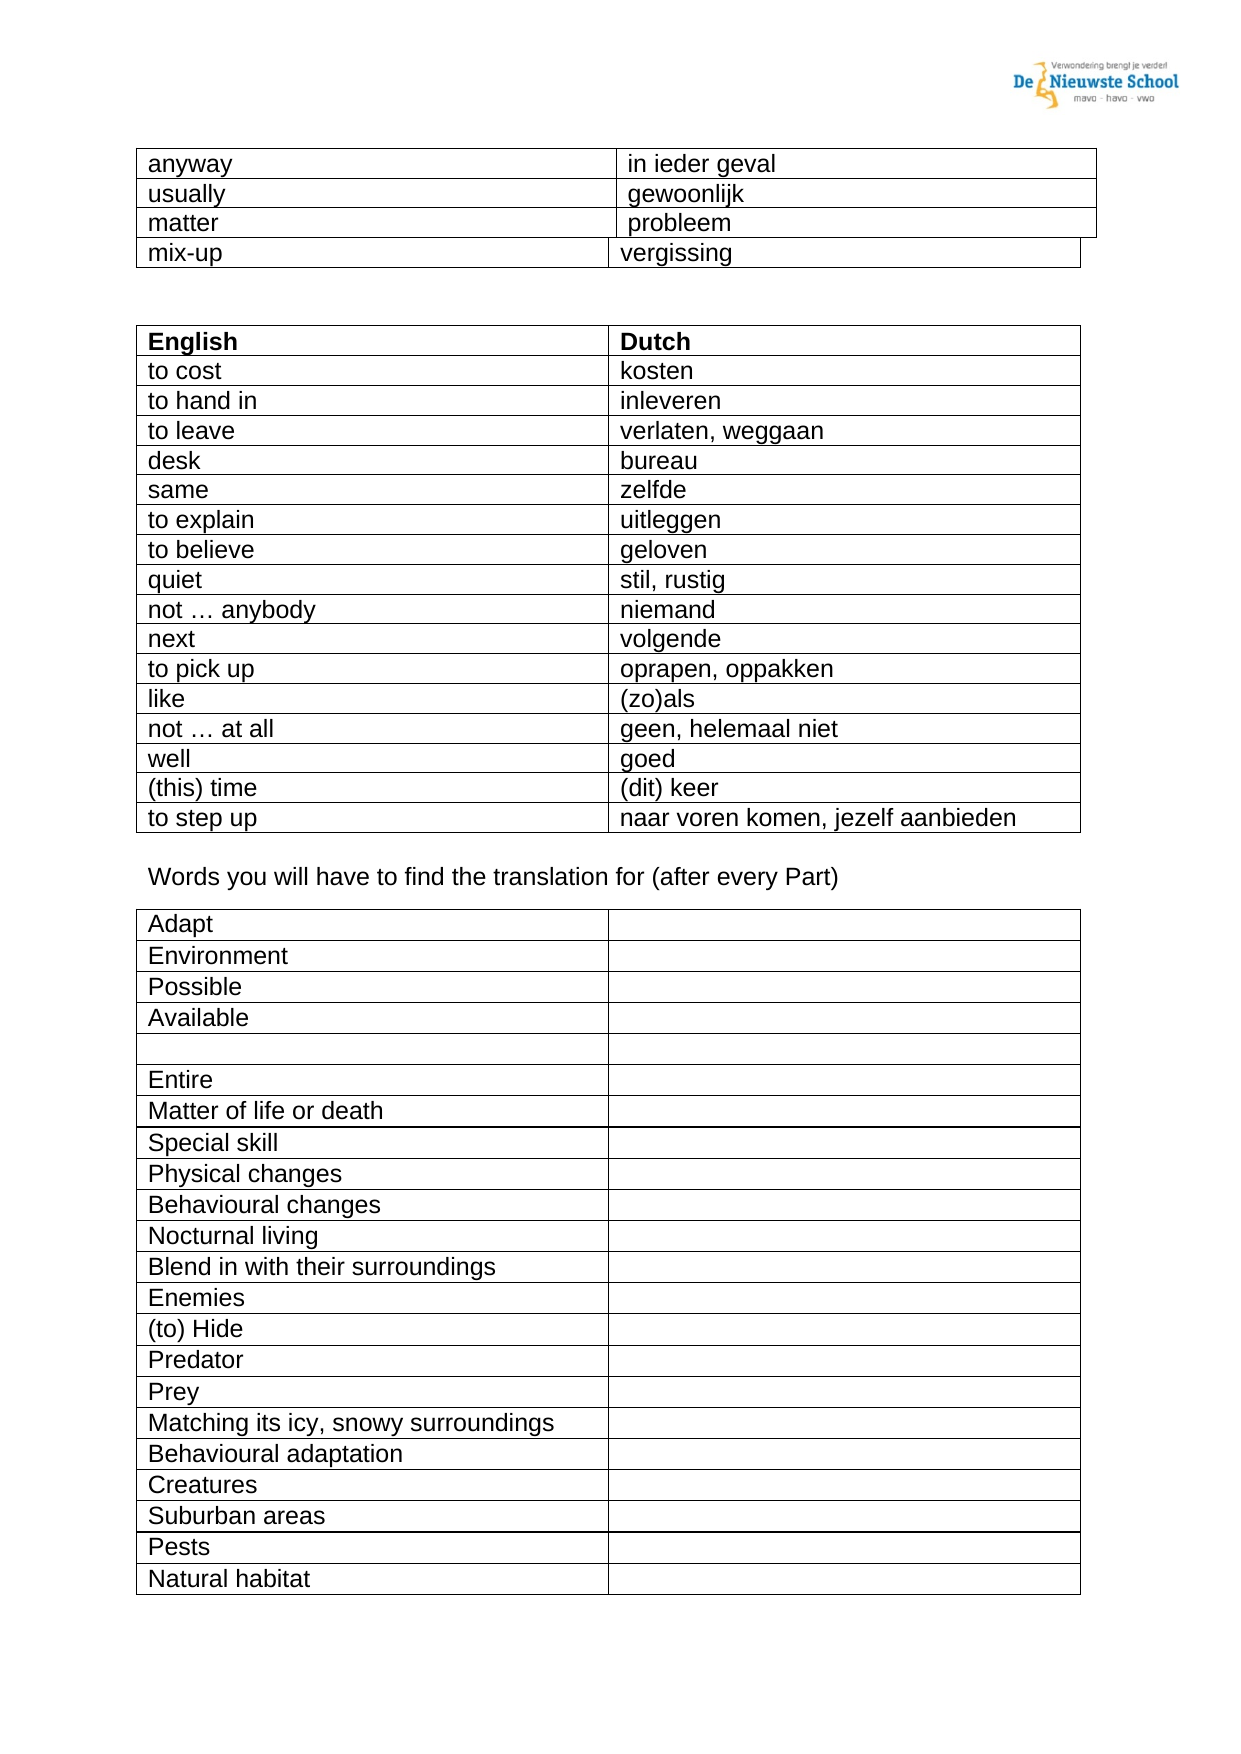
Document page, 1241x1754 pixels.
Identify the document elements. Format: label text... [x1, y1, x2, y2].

table_cell [609, 1283, 1080, 1313]
table_cell not … anybody [137, 595, 608, 623]
table_cell Environment [137, 941, 608, 971]
table_cell usually [137, 179, 616, 207]
table_cell uitleggen [609, 505, 1080, 534]
table_cell goed [609, 744, 1080, 772]
table_cell Suburban areas [137, 1501, 608, 1531]
table_cell Physical changes [137, 1159, 608, 1189]
table_cell to believe [137, 535, 608, 564]
table_header Adapt [137, 910, 608, 939]
table_cell [609, 1159, 1080, 1189]
table_cell to leave [137, 416, 608, 444]
table_cell [609, 1408, 1080, 1438]
table_cell [609, 1346, 1080, 1376]
table_cell to explain [137, 505, 608, 534]
table_cell [609, 1190, 1080, 1220]
table_cell quiet [137, 565, 608, 593]
table_header Dutch [609, 326, 1080, 355]
table_cell next [137, 624, 608, 653]
table_cell zelfde [609, 475, 1080, 504]
table_cell [609, 1003, 1080, 1033]
table_cell well [137, 744, 608, 772]
table_cell Possible [137, 972, 608, 1002]
table_cell verlaten, weggaan [609, 416, 1080, 444]
table_cell mix-up [137, 238, 608, 267]
table_header English [137, 326, 608, 355]
table_cell inleveren [609, 386, 1080, 415]
table_cell stil, rustig [609, 565, 1080, 593]
table_cell Natural habitat [137, 1564, 608, 1594]
table_cell bureau [609, 446, 1080, 474]
table_cell [609, 972, 1080, 1002]
table_cell (to) Hide [137, 1314, 608, 1344]
table_cell (zo)als [609, 684, 1080, 713]
table_cell [609, 1533, 1080, 1562]
table_cell [609, 1221, 1080, 1251]
table_cell (dit) keer [609, 773, 1080, 802]
table_cell like [137, 684, 608, 713]
table_cell niemand [609, 595, 1080, 623]
text Words you will have to find the translation for (after every Part) [148, 862, 1092, 890]
table_cell Entire [137, 1065, 608, 1095]
table_cell Special skill [137, 1128, 608, 1158]
table_cell [609, 941, 1080, 971]
table_cell Matter of life or death [137, 1096, 608, 1126]
table_cell same [137, 475, 608, 504]
table_cell Matching its icy, snowy surroundings [137, 1408, 608, 1438]
table_cell Enemies [137, 1283, 608, 1313]
table_cell [609, 1564, 1080, 1594]
table_cell volgende [609, 624, 1080, 653]
table_cell Nocturnal living [137, 1221, 608, 1251]
table_cell kosten [609, 356, 1080, 385]
table_cell Behavioural changes [137, 1190, 608, 1220]
table_cell to hand in [137, 386, 608, 415]
table_cell [609, 1096, 1080, 1126]
table_cell Blend in with their surroundings [137, 1252, 608, 1282]
table_cell (this) time [137, 773, 608, 802]
table_cell to pick up [137, 654, 608, 683]
table_cell Creatures [137, 1470, 608, 1500]
table_cell [609, 1065, 1080, 1095]
table_cell [609, 1128, 1080, 1158]
table_cell Pests [137, 1533, 608, 1562]
table_cell oprapen, oppakken [609, 654, 1080, 683]
table_cell to step up [137, 803, 608, 832]
table_cell [609, 1252, 1080, 1282]
table_cell [609, 1501, 1080, 1531]
table_cell geen, helemaal niet [609, 714, 1080, 742]
table_cell [609, 1470, 1080, 1500]
table_cell [609, 1439, 1080, 1469]
table_cell Predator [137, 1346, 608, 1376]
table_cell vergissing [609, 238, 1080, 267]
table_cell gewoonlijk [617, 179, 1096, 207]
picture [1010, 51, 1181, 115]
table_cell matter [137, 208, 616, 237]
table_cell Prey [137, 1377, 608, 1407]
table_cell to cost [137, 356, 608, 385]
table_cell Behavioural adaptation [137, 1439, 608, 1469]
table_cell Available [137, 1003, 608, 1033]
table_cell in ieder geval [617, 149, 1096, 177]
table_cell probleem [617, 208, 1096, 237]
table_cell [609, 1034, 1080, 1064]
table_cell naar voren komen, jezelf aanbieden [609, 803, 1080, 832]
table_cell anyway [137, 149, 616, 177]
table_cell [609, 1377, 1080, 1407]
table_cell geloven [609, 535, 1080, 564]
table_cell desk [137, 446, 608, 474]
table_cell not … at all [137, 714, 608, 742]
table_header [609, 910, 1080, 939]
table_cell [609, 1314, 1080, 1344]
table_cell [137, 1034, 608, 1064]
